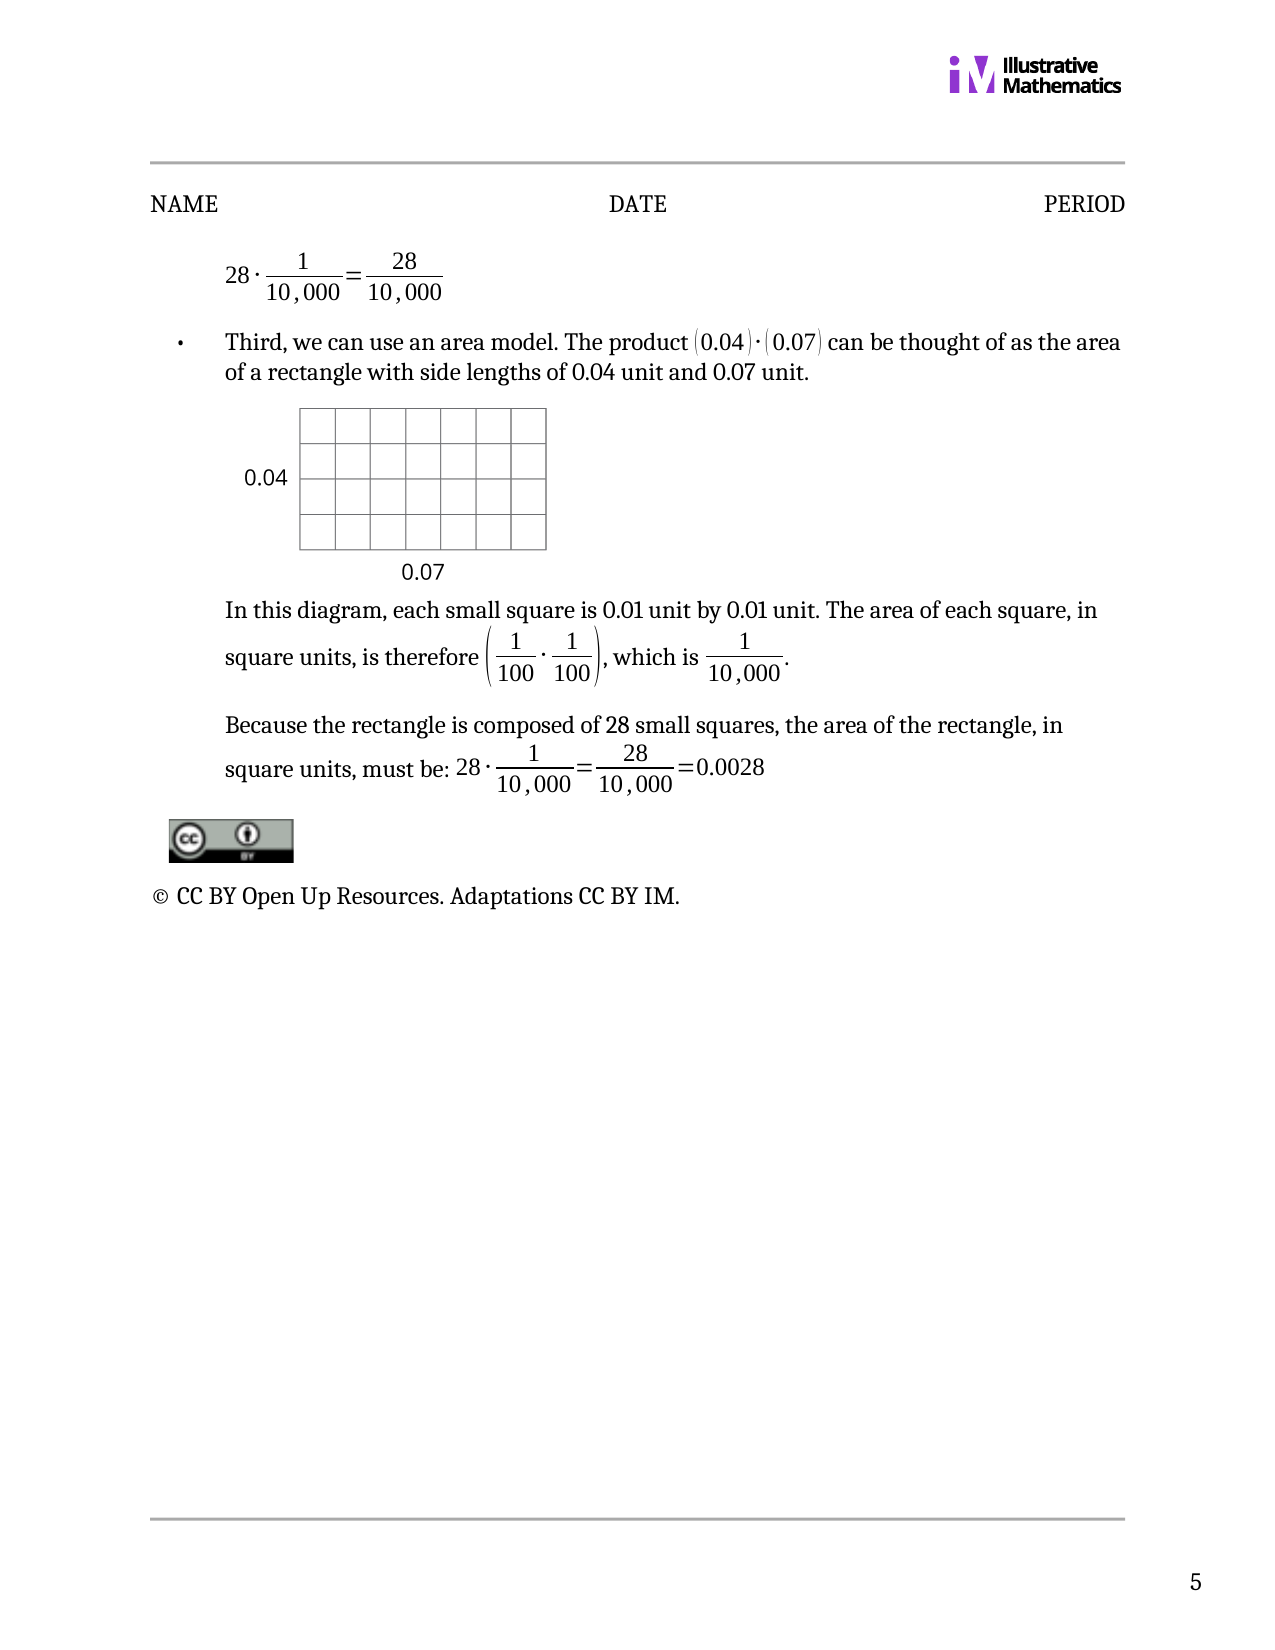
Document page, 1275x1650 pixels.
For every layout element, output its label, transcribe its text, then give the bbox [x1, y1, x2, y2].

list In this diagram, each small square is 0.01 unit by 0.01 unit. The area of each square, in square units, is therefore , which is . [175, 596, 1125, 690]
picture [243, 407, 547, 586]
picture [168, 819, 294, 863]
picture [949, 55, 1121, 93]
list Because the rectangle is composed of 28 small squares, the area of the rectangle, in square units, must be: [175, 711, 1125, 798]
text © CC BY Open Up Resources. Adaptations CC BY IM. [150, 882, 1125, 910]
list Third, we can use an area model. The product can be thought of as the area of a rectangle with side lengths of 0.04 unit and 0.07 unit. [175, 327, 1125, 387]
